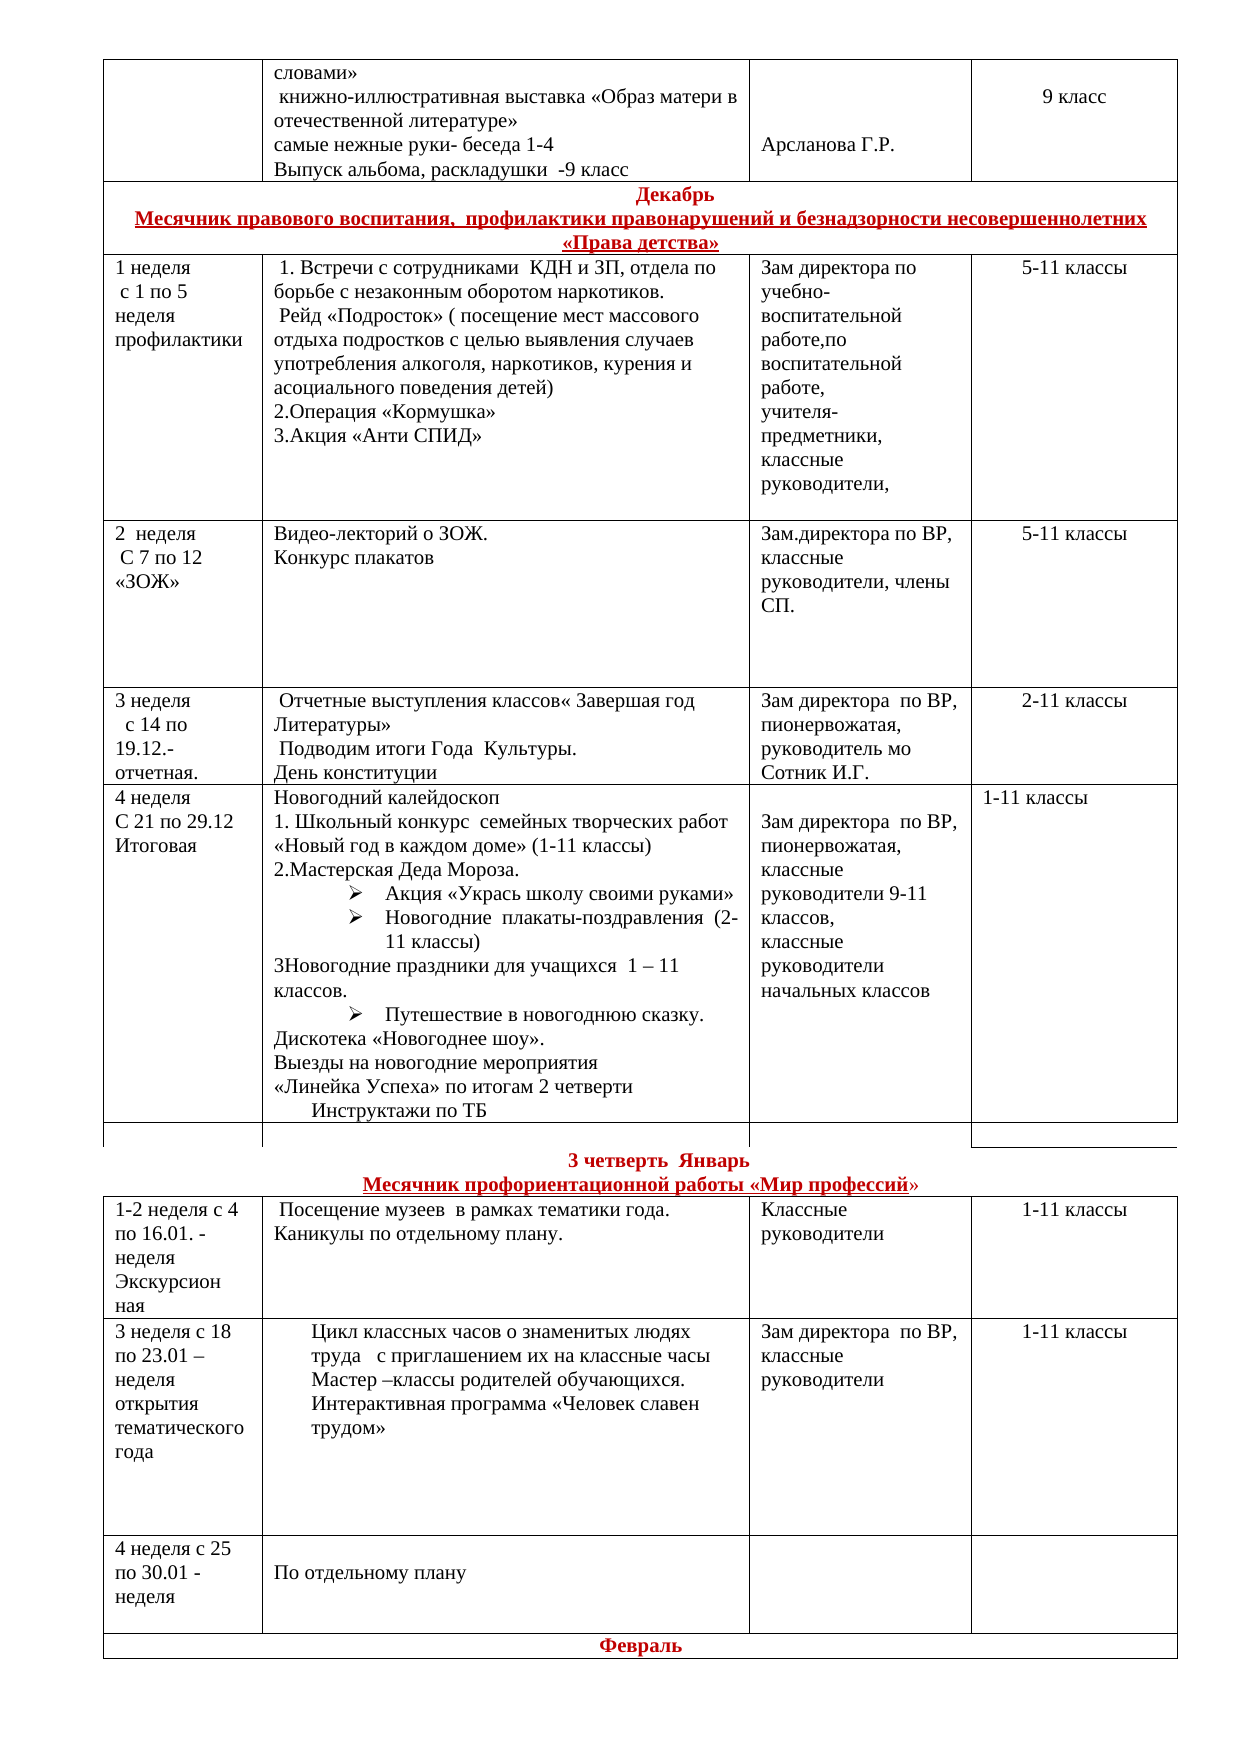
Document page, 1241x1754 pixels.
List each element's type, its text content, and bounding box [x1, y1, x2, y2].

table_cell Посещение музеев в рамках тематики года. Каникулы по отдельному плану. [263, 1197, 749, 1317]
table_cell [972, 1123, 1178, 1147]
table_cell Видео-лекторий о ЗОЖ. Конкурс плакатов [263, 521, 749, 687]
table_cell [104, 1634, 1177, 1657]
table_cell [750, 1536, 971, 1632]
table_cell 3 неделя с 14 по 19.12.- отчетная. [104, 688, 262, 784]
table_cell Новогодний калейдоскоп 1. Школьный конкурс семейных творческих работ «Новый год в каждом доме» (1-11 классы) 2.Мастерская Деда Мороза. Акция «Укрась школу своими руками» Новогодние плакаты-поздравления (2-11 классы) 3Новогодние праздники для учащихся 1 – 11 классов. Путешествие в новогоднюю сказку. Дискотека «Новогоднее шоу». Выезды на новогодние мероприятия «Линейка Успеха» по итогам 2 четверти Инструктажи по ТБ [263, 785, 749, 1122]
table_cell 3 неделя с 18 по 23.01 – неделя открытия тематического года [104, 1319, 262, 1535]
table_cell [263, 1123, 749, 1147]
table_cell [263, 60, 749, 181]
table_cell [972, 1536, 1177, 1632]
table_cell Зам директора по ВР, классные руководители [750, 1319, 971, 1535]
table_cell Зам директора по учебно- воспитательной работе,по воспитательной работе, учителя-предметники, классные руководители, [750, 255, 971, 519]
table_cell 5-11 классы [972, 255, 1177, 519]
table_cell Декабрь Месячник правового воспитания, профилактики правонарушений и безнадзорности несовершеннолетних «Права детства» [104, 182, 1177, 254]
table_cell 3 четверть Январь Месячник профориентационной работы «Мир профессий» [104, 1147, 1178, 1196]
table_cell 2-11 классы [972, 688, 1177, 784]
table_cell Зам директора по ВР, пионервожатая, классные руководители 9-11 классов, классные руководители начальных классов [750, 785, 971, 1122]
table_cell [750, 1123, 971, 1147]
table_cell Цикл классных часов о знаменитых людях труда с приглашением их на классные часы Мастер –классы родителей обучающихся. Интерактивная программа «Человек славен трудом» [263, 1319, 749, 1535]
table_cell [104, 60, 262, 181]
table_cell 1. Встречи с сотрудниками КДН и ЗП, отдела по борьбе с незаконным оборотом наркотиков. Рейд «Подросток» ( посещение мест массового отдыха подростков с целью выявления случаев употребления алкоголя, наркотиков, курения и асоциального поведения детей) 2.Операция «Кормушка» 3.Акция «Анти СПИД» [263, 255, 749, 519]
table_cell 1-11 классы [972, 1319, 1177, 1535]
table_cell 4 неделя С 21 по 29.12 Итоговая [104, 785, 262, 1122]
table_cell 1-2 неделя с 4 по 16.01. - неделя Экскурсион ная [104, 1197, 262, 1317]
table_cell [750, 60, 971, 181]
table_cell [104, 1123, 262, 1147]
table_cell 2 неделя С 7 по 12 «ЗОЖ» [104, 521, 262, 687]
table_cell 4 неделя с 25 по 30.01 - неделя [104, 1536, 262, 1632]
table_cell Классные руководители [750, 1197, 971, 1317]
table_cell 1 неделя с 1 по 5 неделя профилактики [104, 255, 262, 519]
table_cell 1-11 классы [972, 1197, 1177, 1317]
table_cell 9 класс [972, 60, 1177, 181]
table_cell Отчетные выступления классов« Завершая год Литературы» Подводим итоги Года Культуры. День конституции [263, 688, 749, 784]
table_cell Зам.директора по ВР, классные руководители, члены СП. [750, 521, 971, 687]
table_cell 5-11 классы [972, 521, 1177, 687]
table_cell По отдельному плану [263, 1536, 749, 1632]
table_cell Зам директора по ВР, пионервожатая, руководитель мо Сотник И.Г. [750, 688, 971, 784]
table_cell 1-11 классы [972, 785, 1177, 1122]
